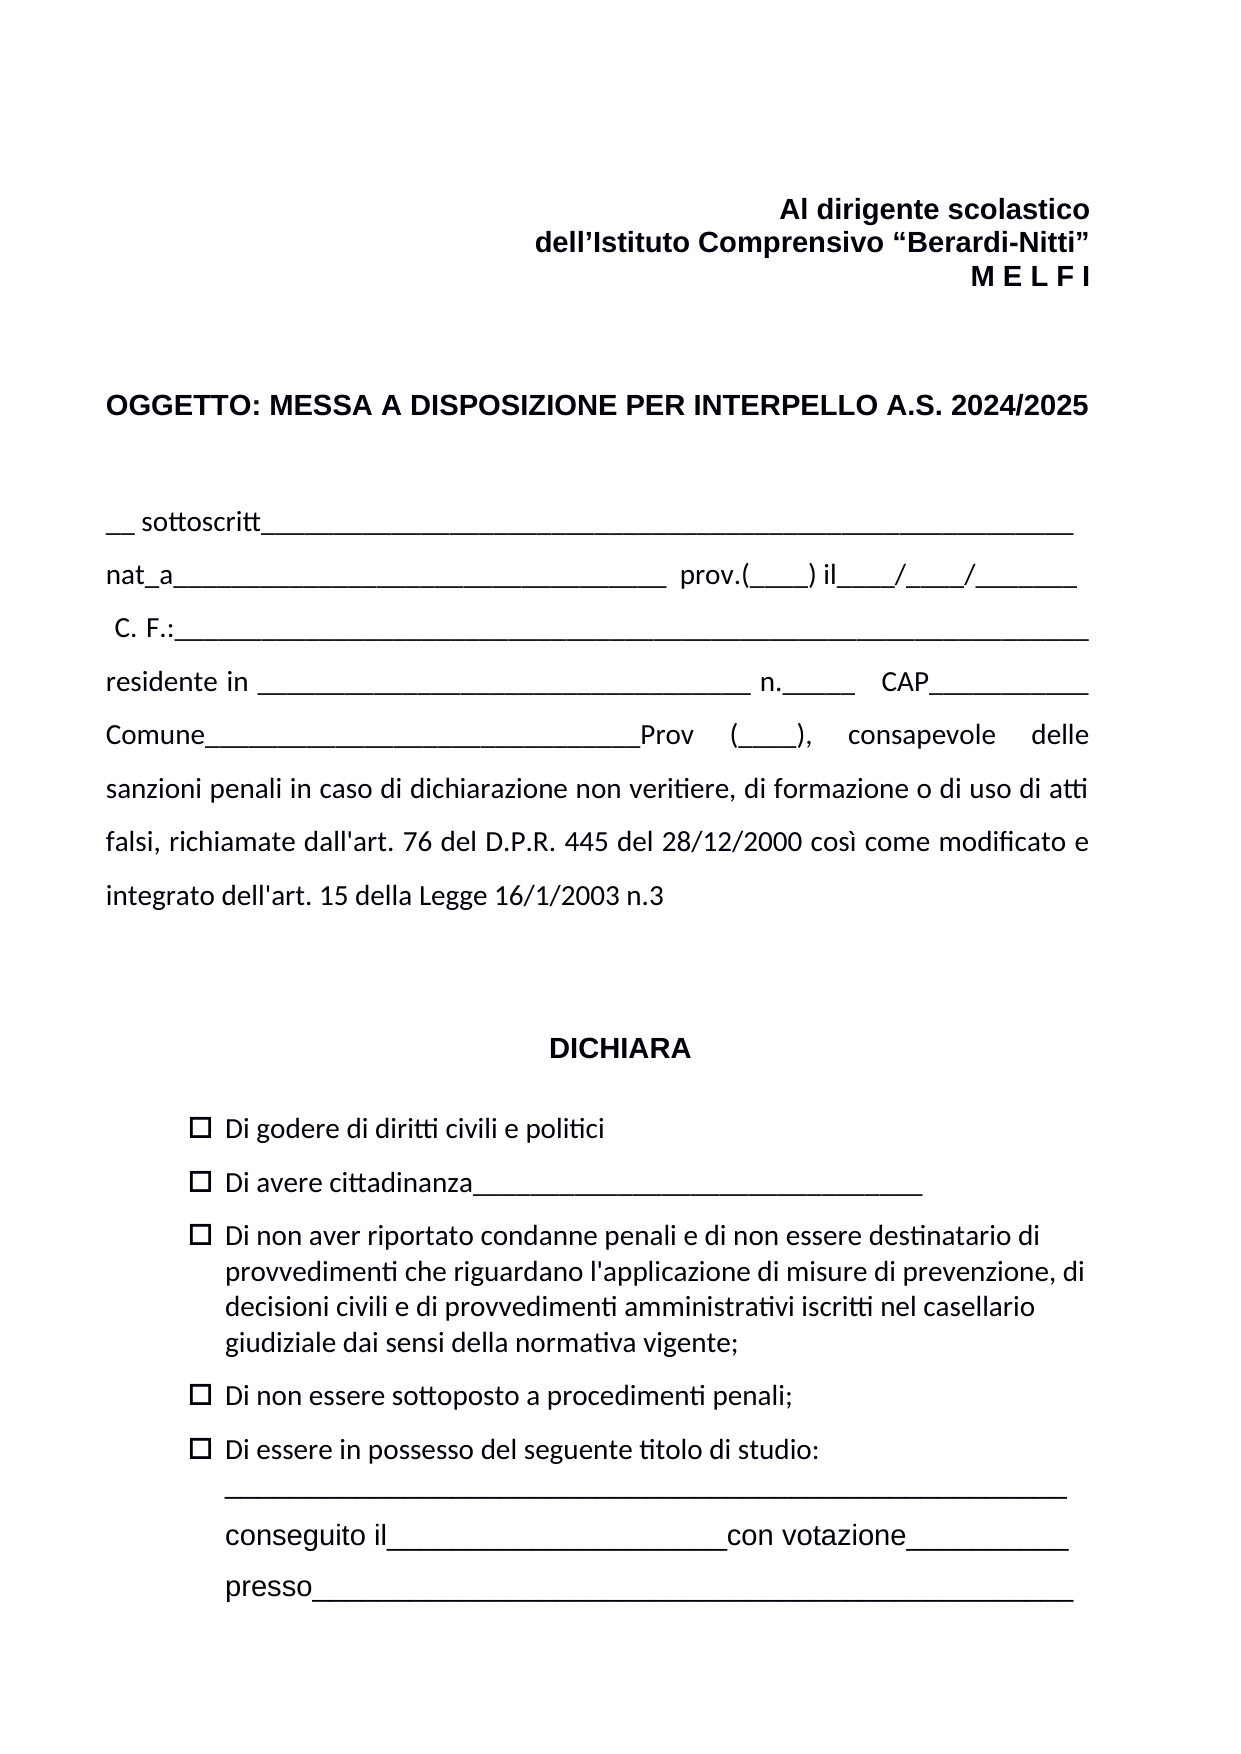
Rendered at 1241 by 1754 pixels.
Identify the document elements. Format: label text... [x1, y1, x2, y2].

list Di essere in possesso del seguente titolo di studio: ____________________________________________________ [187, 1431, 1090, 1500]
text C. F.:_______________________________________________________________ residente in __________________________________ n._____ CAP___________ Comune______________________________Prov (____), consapevole delle sanzioni penali in caso di dichiarazione non veritiere, di formazione o di uso di atti falsi, richiamate dall'art. 76 del D.P.R. 445 del 28/12/2000 così come modificato e integrato dell'art. 15 della Legge 16/1/2003 n.3 [106, 609, 1090, 912]
list Di non essere sottoposto a procedimenti penali; [187, 1377, 1090, 1413]
text Al dirigente scolastico [150, 192, 1090, 226]
list Di godere di diritti civili e politici [187, 1110, 1090, 1146]
text nat_a__________________________________ prov.(____) il____/____/_______ [106, 556, 1090, 592]
text presso_______________________________________________ [225, 1569, 1090, 1603]
text DICHIARA [150, 930, 1090, 1092]
text __ sottoscritt________________________________________________________ [106, 449, 1090, 538]
text dell’Istituto Comprensivo “Berardi-Nitti” [150, 226, 1090, 259]
text conseguito il_____________________con votazione__________ [225, 1518, 1090, 1551]
list Di avere cittadinanza_______________________________ [187, 1164, 1090, 1199]
list Di non aver riportato condanne penali e di non essere destinatario di provvedimenti che riguardano l'applicazione di misure di prevenzione, di decisioni civili e di provvedimenti amministrativi iscritti nel casellario giudiziale dai sensi della normativa vigente; [187, 1217, 1090, 1359]
text OGGETTO: MESSA A DISPOSIZIONE PER INTERPELLO A.S. 2024/2025 [106, 388, 1090, 449]
text M E L F I [150, 259, 1090, 293]
